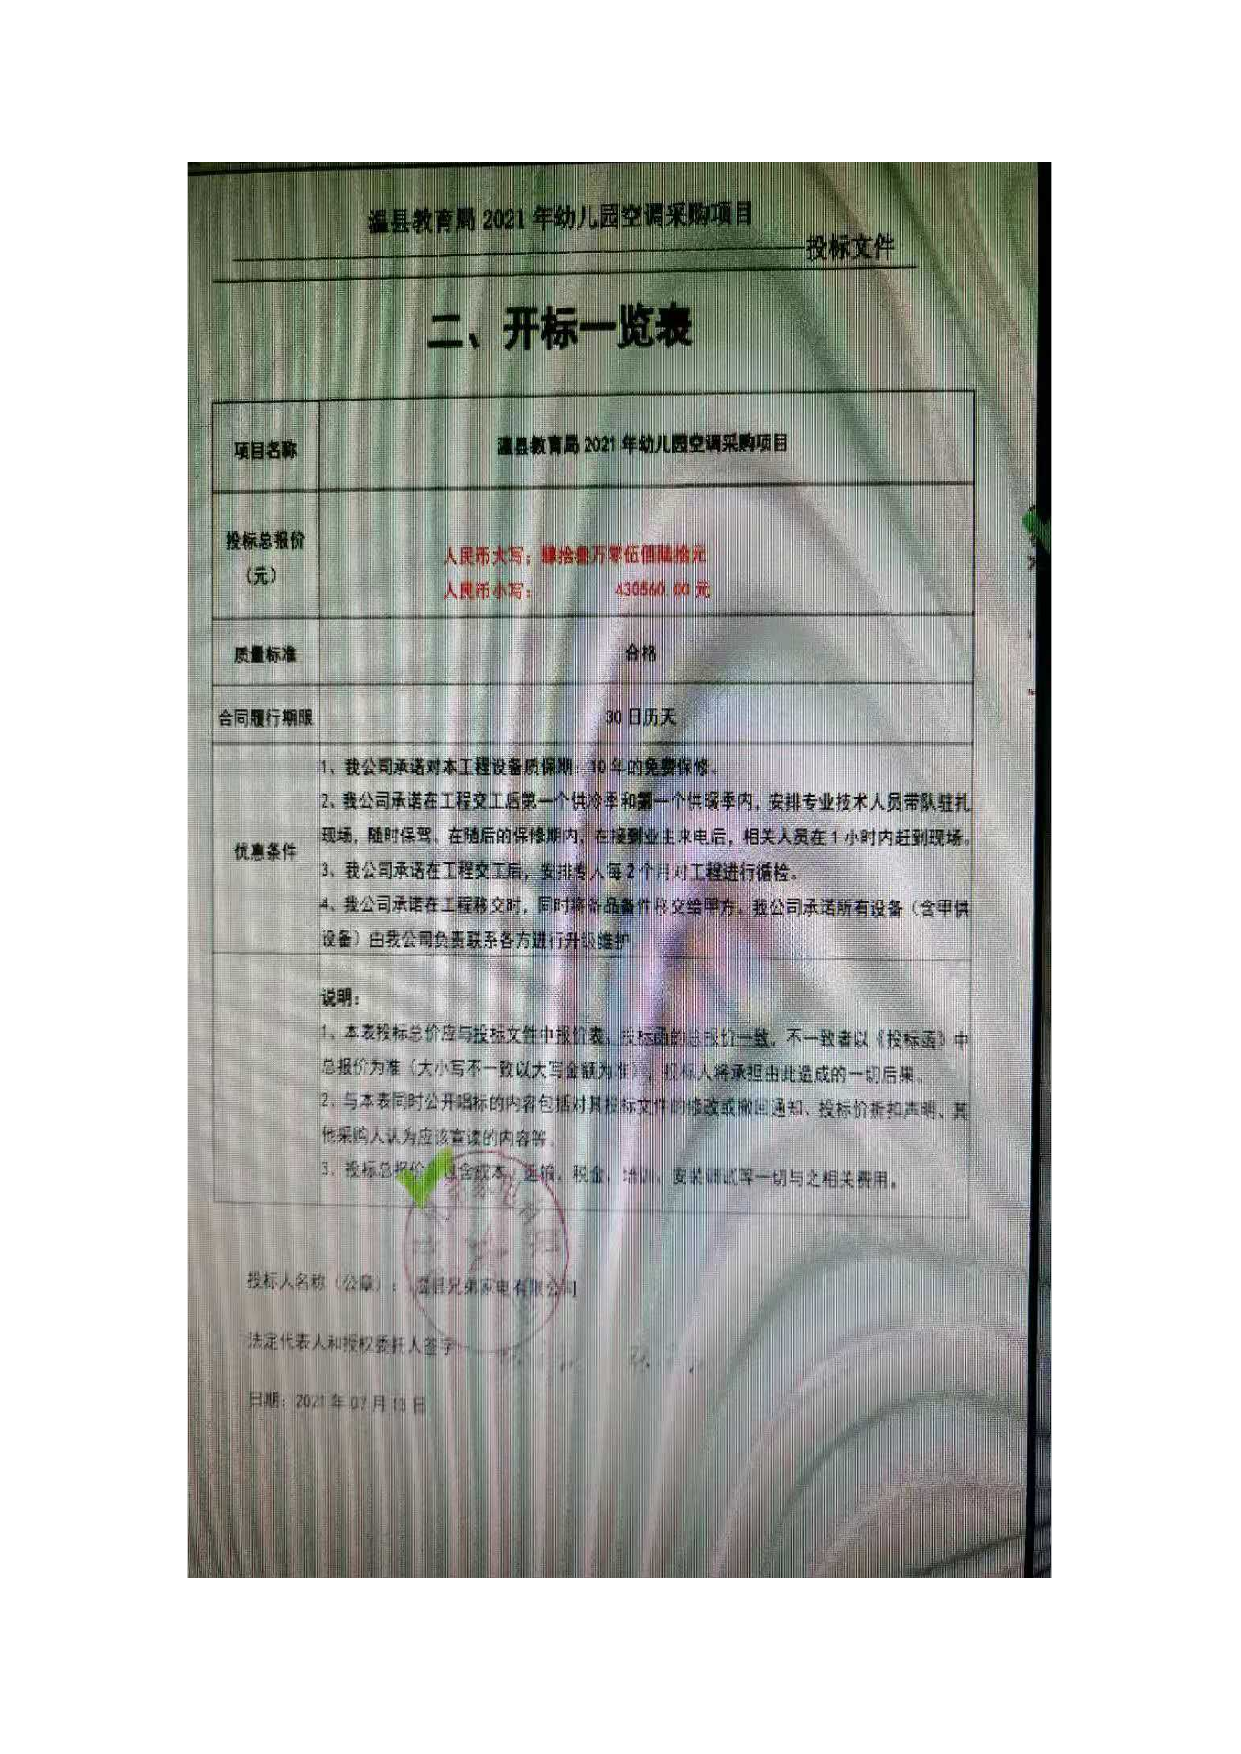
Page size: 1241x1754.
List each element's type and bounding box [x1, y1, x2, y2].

picture [187, 162, 1052, 1578]
